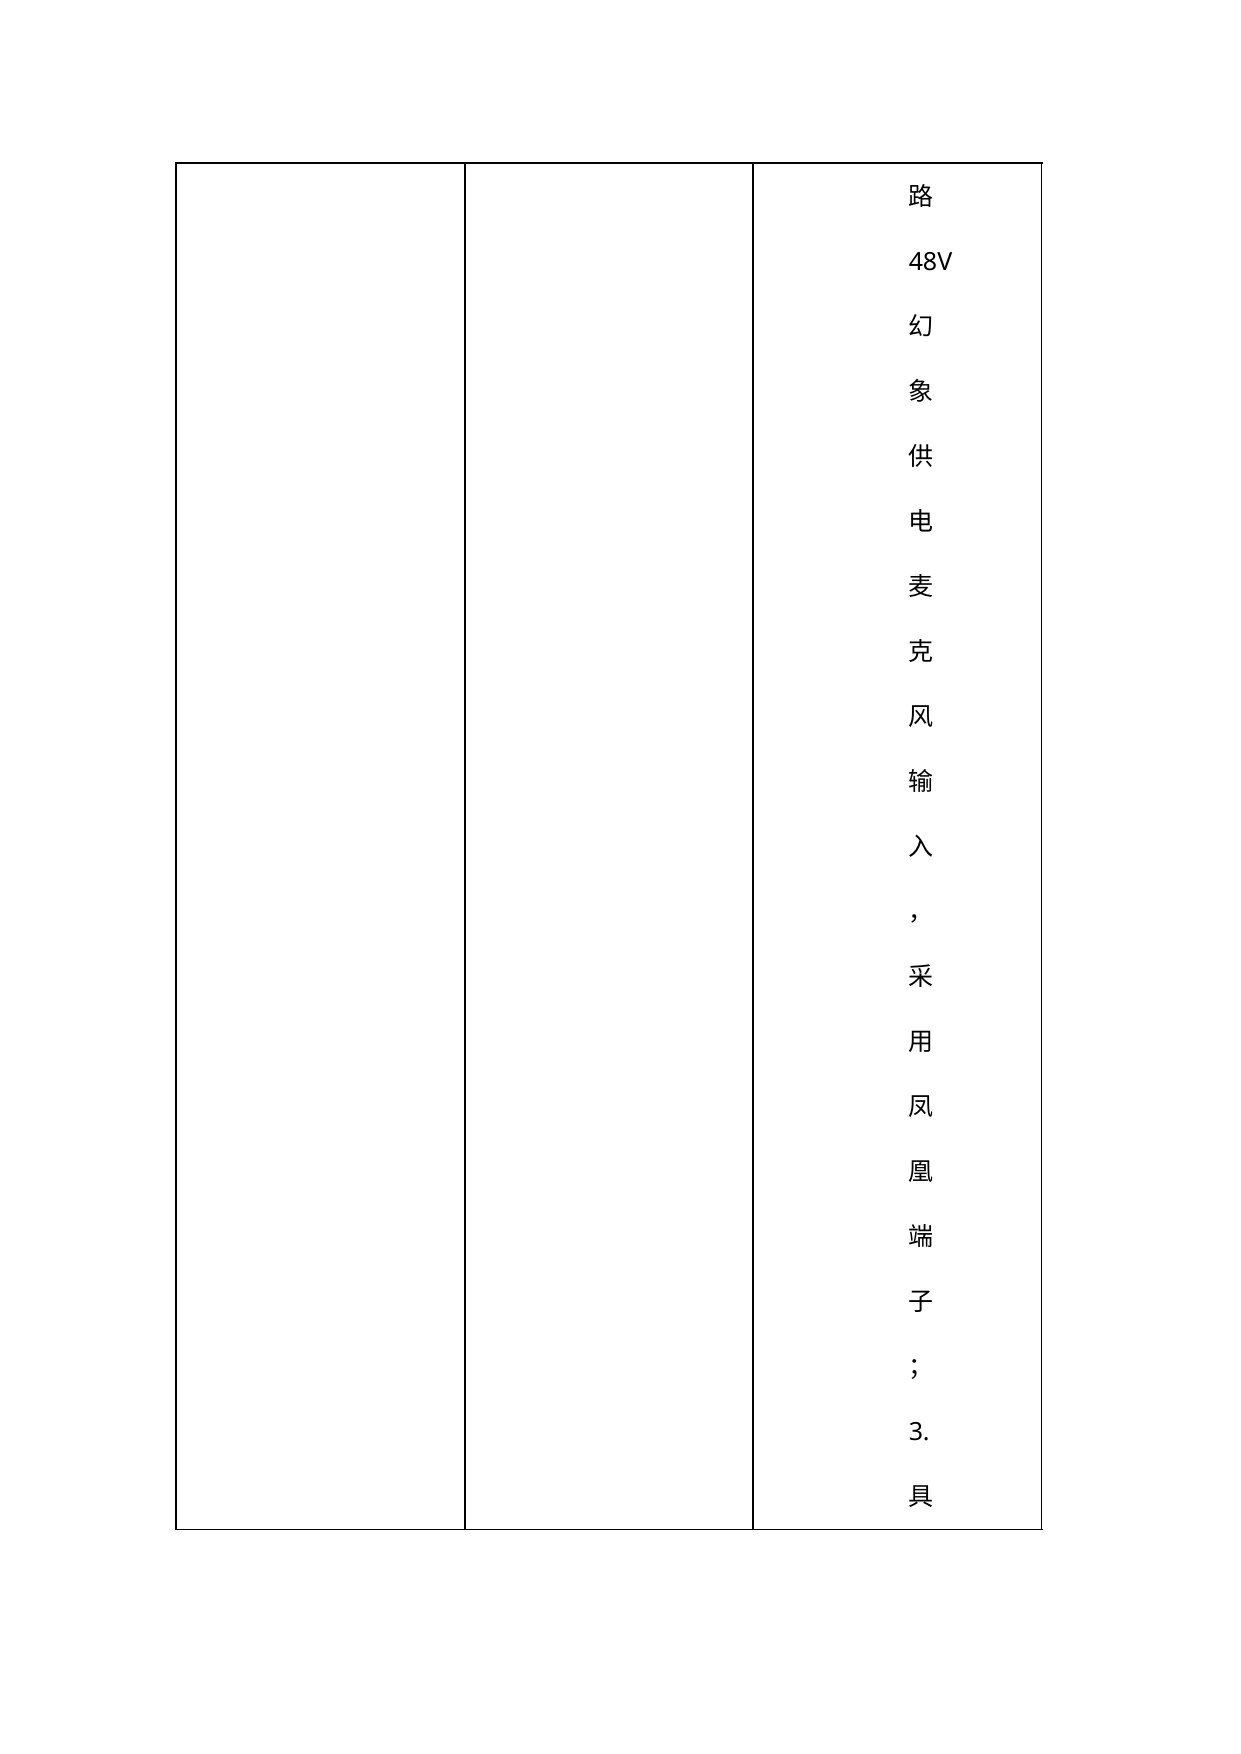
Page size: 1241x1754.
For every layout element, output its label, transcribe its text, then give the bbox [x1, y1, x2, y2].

table_cell [466, 164, 752, 1528]
table_cell [754, 164, 1041, 1528]
table_cell 1 [177, 164, 464, 1528]
